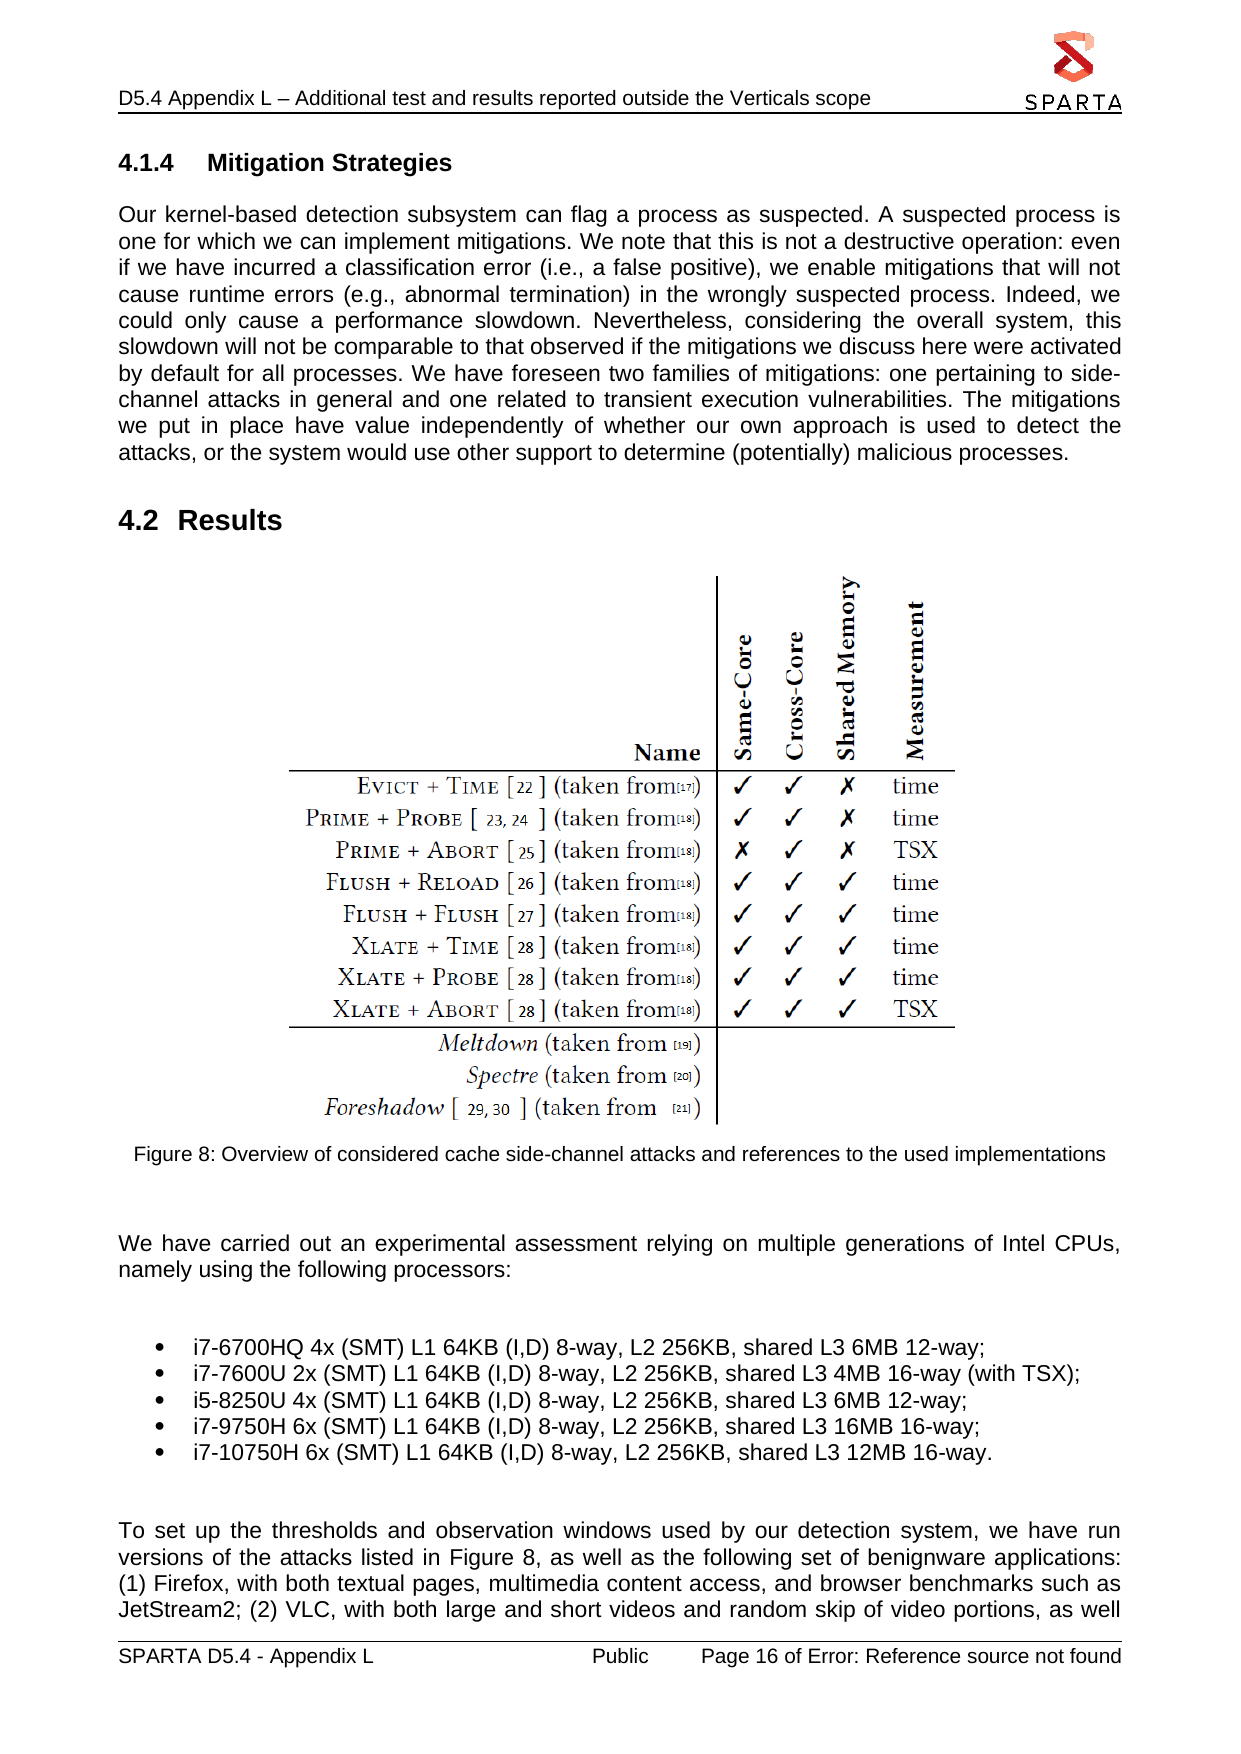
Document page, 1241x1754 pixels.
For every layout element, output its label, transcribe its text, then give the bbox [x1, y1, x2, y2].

text Our kernel-based detection subsystem can flag a process as suspected. A suspected process is one for which we can implement mitigations. We note that this is not a destructive operation: even if we have incurred a classification error (i.e., a false positive), we enable mitigations that will not cause runtime errors (e.g., abnormal termination) in the wrongly suspected process. Indeed, we could only cause a performance slowdown. Nevertheless, considering the overall system, this slowdown will not be comparable to that observed if the mitigations we discuss here were activated by default for all processes. We have foreseen two families of mitigations: one pertaining to side-channel attacks in general and one related to transient execution vulnerabilities. The mitigations we put in place have value independently of whether our own approach is used to detect the attacks, or the system would use other support to determine (potentially) malicious processes. [118, 201, 1122, 465]
list i7-7600U 2x (SMT) L1 64KB (I,D) 8-way, L2 256KB, shared L3 4MB 16-way (with TSX); [156, 1360, 1122, 1387]
subtitle Mitigation Strategies [118, 148, 1122, 176]
list i7-6700HQ 4x (SMT) L1 64KB (I,D) 8-way, L2 256KB, shared L3 6MB 12-way; [156, 1334, 1122, 1360]
list i5-8250U 4x (SMT) L1 64KB (I,D) 8-way, L2 256KB, shared L3 6MB 12-way; [156, 1387, 1122, 1413]
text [118, 1517, 1122, 1622]
list i7-10750H 6x (SMT) L1 64KB (I,D) 8-way, L2 256KB, shared L3 12MB 16-way. [156, 1439, 1122, 1466]
subtitle Results [118, 502, 1122, 536]
picture [265, 561, 975, 1130]
text Figure 8: Overview of considered cache side-channel attacks and references to the used implementations [118, 1142, 1122, 1166]
picture [1025, 31, 1122, 110]
text We have carried out an experimental assessment relying on multiple generations of Intel CPUs, namely using the following processors: [118, 1230, 1122, 1283]
list i7-9750H 6x (SMT) L1 64KB (I,D) 8-way, L2 256KB, shared L3 16MB 16-way; [156, 1413, 1122, 1439]
